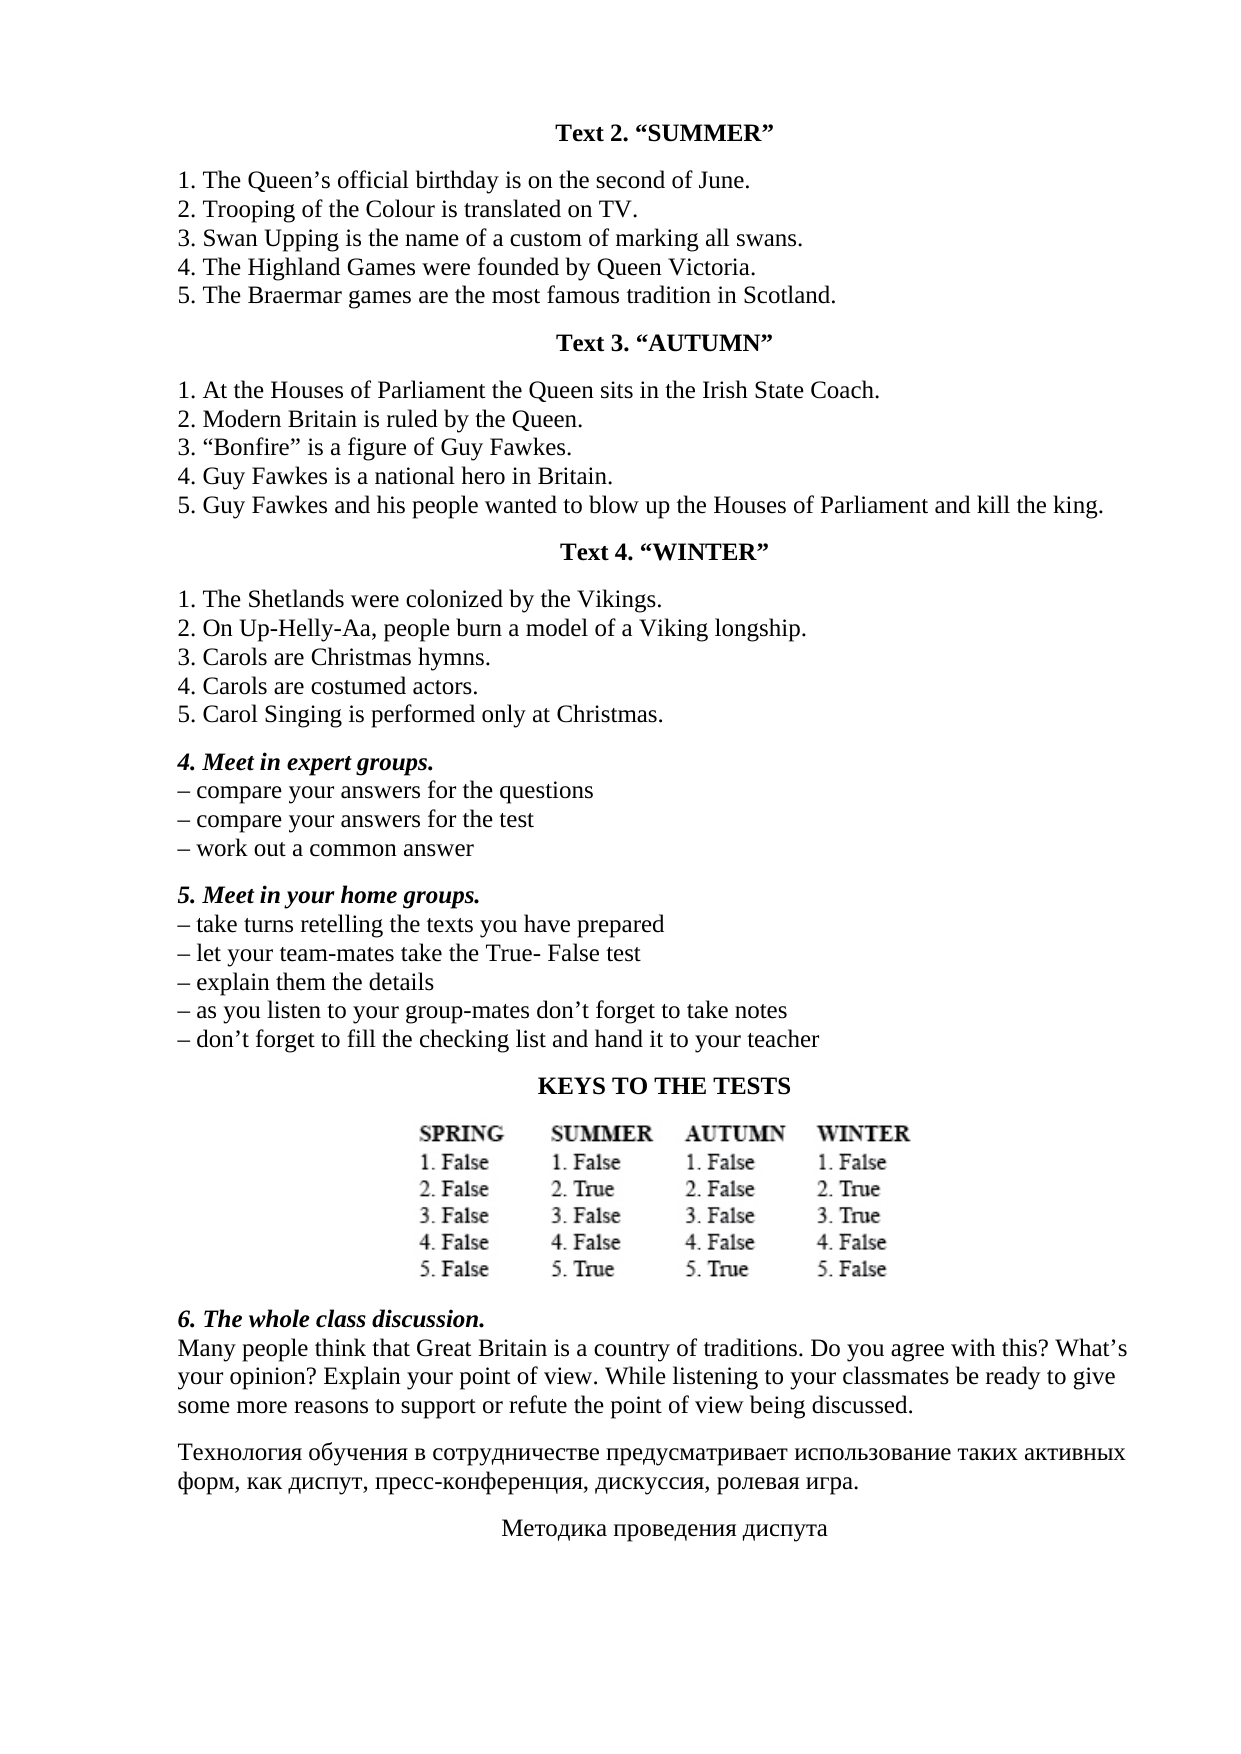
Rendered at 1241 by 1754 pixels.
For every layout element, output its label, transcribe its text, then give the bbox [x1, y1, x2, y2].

text 6. The whole class discussion. Many people think that Great Britain is a country of traditions. Do you agree with this? What’s your opinion? Explain your point of view. While listening to your classmates be ready to give some more reasons to support or refute the point of view being discussed. [177, 1304, 1152, 1419]
text 1. The Queen’s official birthday is on the second of June. 2. Trooping of the Colour is translated on TV. 3. Swan Upping is the name of a custom of marking all swans. 4. The Highland Games were founded by Queen Victoria. 5. The Braermar games are the most famous tradition in Scotland. [177, 165, 1152, 309]
text Text 4. “WINTER” [177, 537, 1152, 566]
text Text 2. “SUMMER” [177, 118, 1152, 147]
text Text 3. “AUTUMN” [177, 328, 1152, 356]
text 4. Meet in expert groups. – compare your answers for the questions – compare your answers for the test – work out a common answer [177, 747, 1152, 862]
text 5. Meet in your home groups. – take turns retelling the texts you have prepared – let your team-mates take the True- False test – explain them the details – as you listen to your group-mates don’t forget to take notes – don’t forget to fill the checking list and hand it to your teacher [177, 880, 1152, 1053]
text Технология обучения в сотрудничестве предусматривает использование таких активных форм, как диспут, пресс-конференция, дискуссия, ролевая игра. [177, 1437, 1152, 1495]
text 1. At the Houses of Parliament the Queen sits in the Irish State Coach. 2. Modern Britain is ruled by the Queen. 3. “Bonfire” is a figure of Guy Fawkes. 4. Guy Fawkes is a national hero in Britain. 5. Guy Fawkes and his people wanted to blow up the Houses of Parliament and kill the king. [177, 375, 1152, 519]
text 1. The Shetlands were colonized by the Vikings. 2. On Up-Helly-Aa, people burn a model of a Viking longship. 3. Carols are Christmas hymns. 4. Carols are costumed actors. 5. Carol Singing is performed only at Christmas. [177, 584, 1152, 728]
text Методика проведения диспута [177, 1513, 1152, 1542]
text KEYS TO THE TESTS [177, 1071, 1152, 1100]
picture [412, 1118, 917, 1286]
